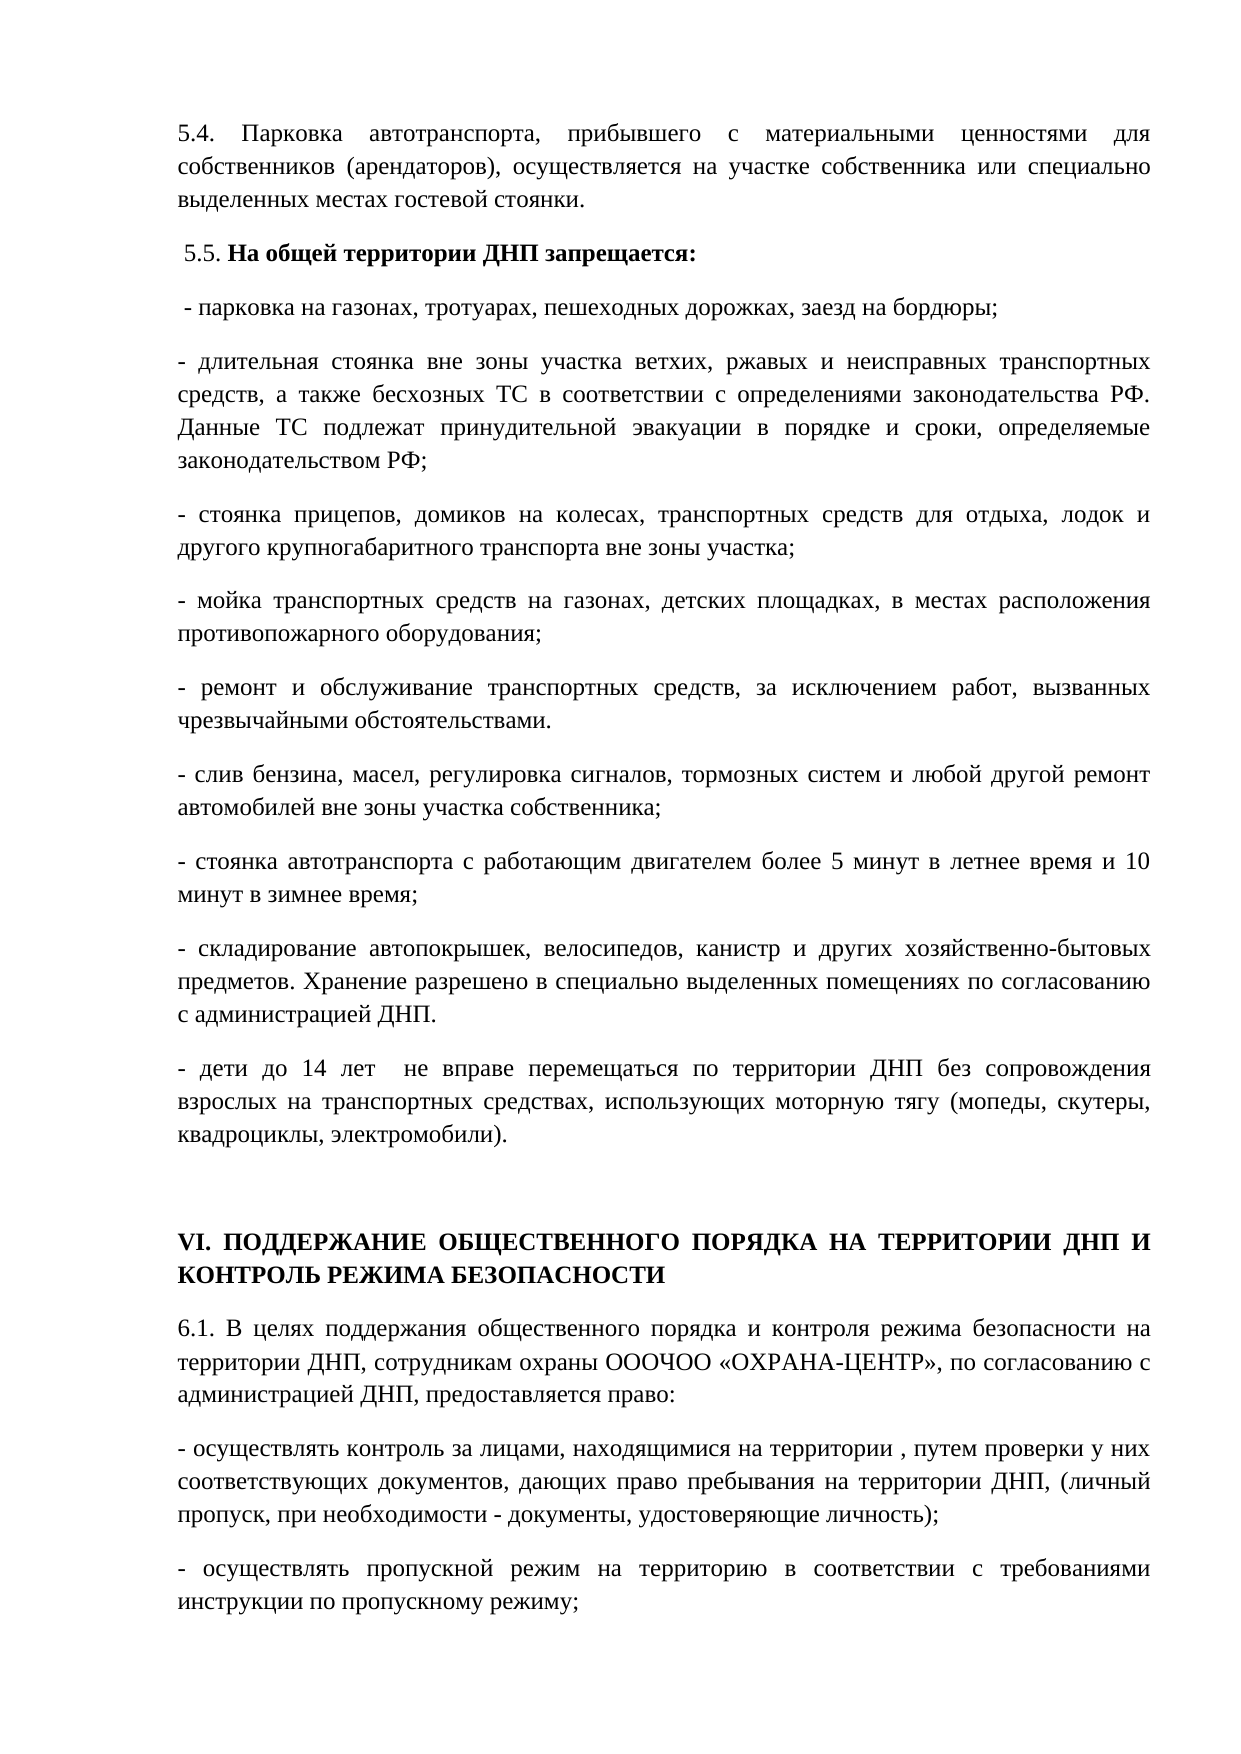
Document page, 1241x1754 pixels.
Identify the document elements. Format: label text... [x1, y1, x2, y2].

text - слив бензина, масел, регулировка сигналов, тормозных систем и любой другой ремонт автомобилей вне зоны участка собственника; [177, 759, 1152, 821]
text - стоянка автотранспорта с работающим двигателем более 5 минут в летнее время и 10 минут в зимнее время; [177, 846, 1152, 908]
text 5.4. Парковка автотранспорта, прибывшего с материальными ценностями для собственников (арендаторов), осуществляется на участке собственника или специально выделенных местах гостевой стоянки. [177, 118, 1152, 213]
text - осуществлять контроль за лицами, находящимися на территории , путем проверки у них соответствующих документов, дающих право пребывания на территории ДНП, (личный пропуск, при необходимости - документы, удостоверяющие личность); [177, 1433, 1152, 1528]
text 5.5. На общей территории ДНП запрещается: [177, 238, 1152, 267]
text - мойка транспортных средств на газонах, детских площадках, в местах расположения противопожарного оборудования; [177, 586, 1152, 647]
text - стоянка прицепов, домиков на колесах, транспортных средств для отдыха, лодок и другого крупногабаритного транспорта вне зоны участка; [177, 499, 1152, 560]
text - дети до 14 лет не вправе перемещаться по территории ДНП без сопровождения взрослых на транспортных средствах, использующих моторную тягу (мопеды, скутеры, квадроциклы, электромобили). [177, 1053, 1152, 1148]
text - складирование автопокрышек, велосипедов, канистр и других хозяйственно-бытовых предметов. Хранение разрешено в специально выделенных помещениях по согласованию с администрацией ДНП. [177, 933, 1152, 1028]
text - длительная стоянка вне зоны участка ветхих, ржавых и неисправных транспортных средств, а также бесхозных ТС в соответствии с определениями законодательства РФ. Данные ТС подлежат принудительной эвакуации в порядке и сроки, определяемые законодательством РФ; [177, 346, 1152, 473]
text - ремонт и обслуживание транспортных средств, за исключением работ, вызванных чрезвычайными обстоятельствами. [177, 672, 1152, 734]
text 6.1. В целях поддержания общественного порядка и контроля режима безопасности на территории ДНП, сотрудникам охраны ОООЧОО «ОХРАНА-ЦЕНТР», по согласованию с администрацией ДНП, предоставляется право: [177, 1313, 1152, 1408]
text VI. ПОДДЕРЖАНИЕ ОБЩЕСТВЕННОГО ПОРЯДКА НА ТЕРРИТОРИИ ДНП И КОНТРОЛЬ РЕЖИМА БЕЗОПАСНОСТИ [177, 1227, 1152, 1288]
text - осуществлять пропускной режим на территорию в соответствии с требованиями инструкции по пропускному режиму; [177, 1553, 1152, 1615]
text - парковка на газонах, тротуарах, пешеходных дорожках, заезд на бордюры; [177, 292, 1152, 321]
